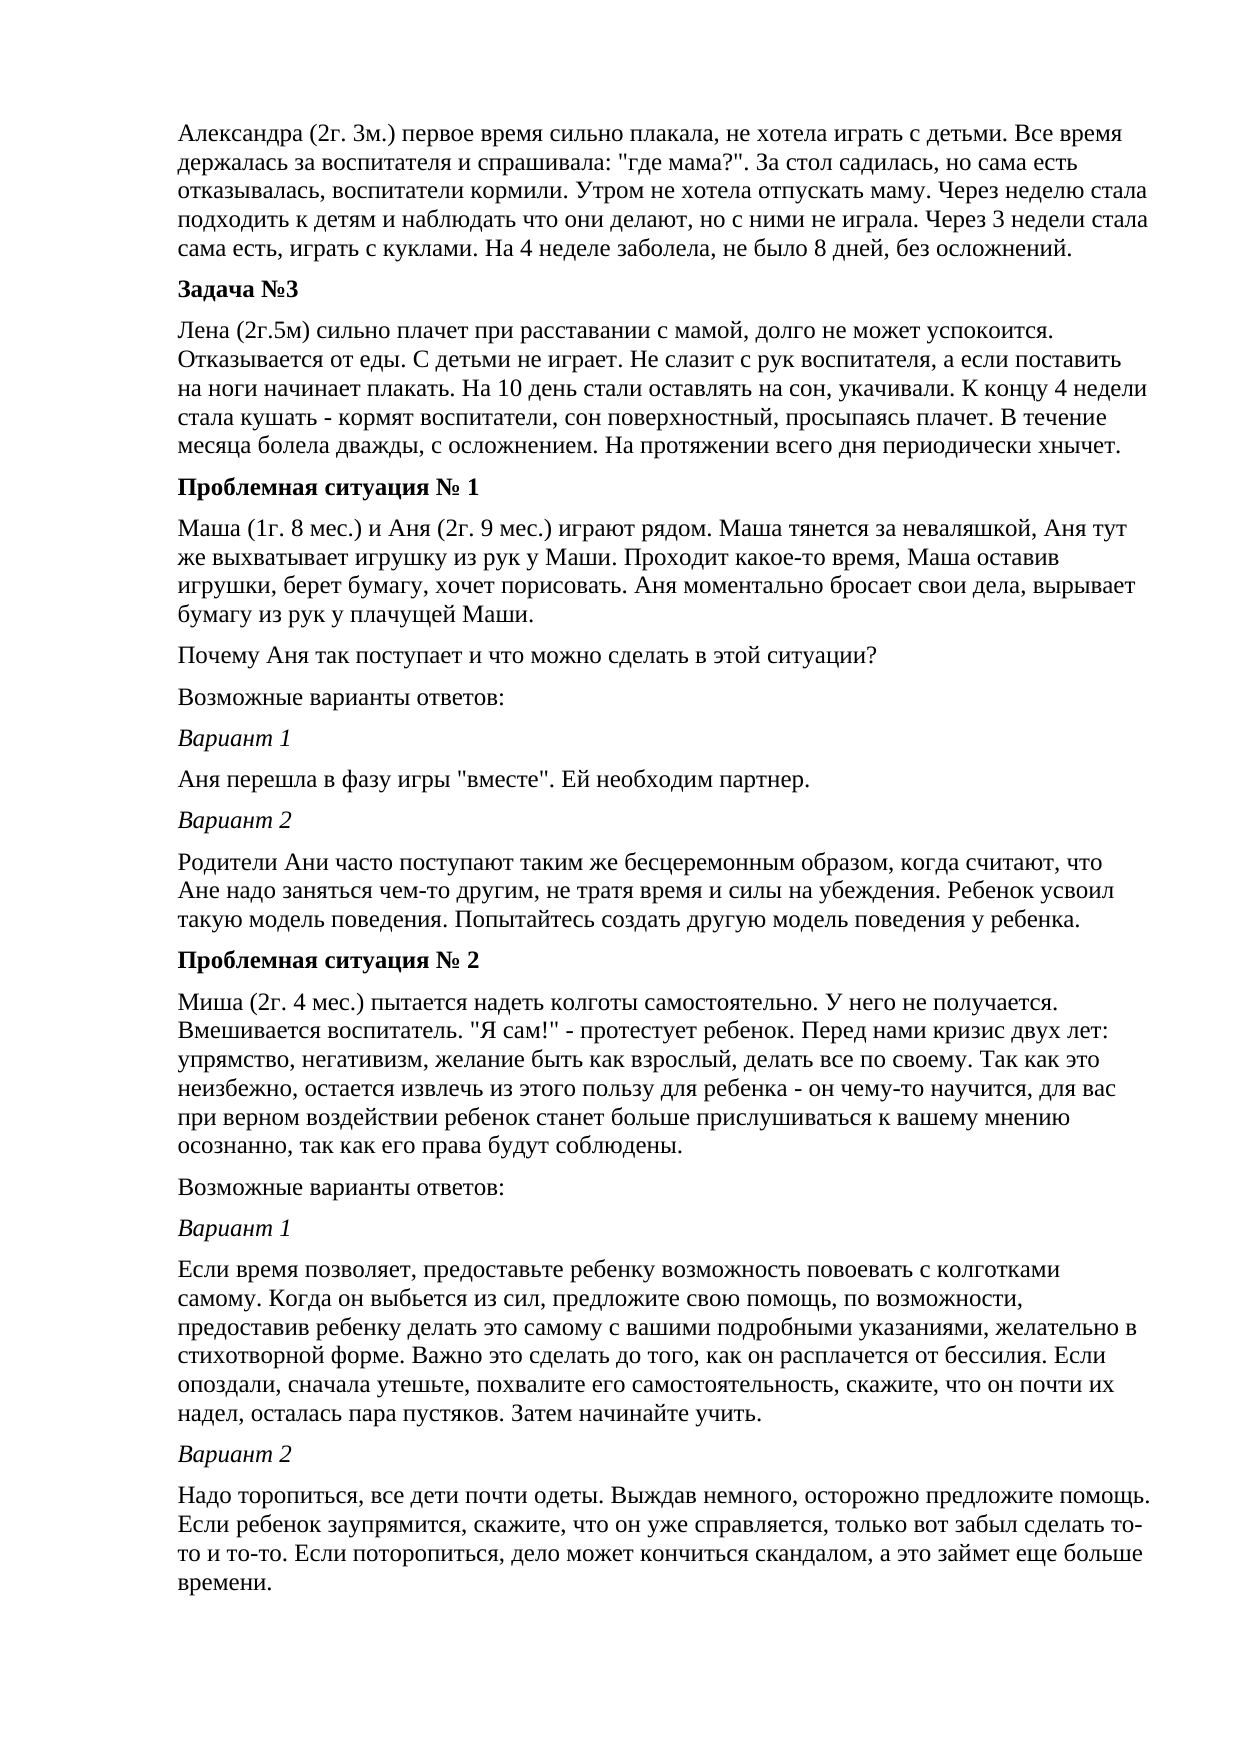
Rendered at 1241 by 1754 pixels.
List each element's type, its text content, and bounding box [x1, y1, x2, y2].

text Родители Ани часто поступают таким же бесцеремонным образом, когда считают, что Ане надо заняться чем-то другим, не тратя время и силы на убеждения. Ребенок усвоил такую модель поведения. Попытайтесь создать другую модель поведения у ребенка. [177, 847, 1152, 933]
text Александра (2г. 3м.) первое время сильно плакала, не хотела играть с детьми. Все время держалась за воспитателя и спрашивала: "где мама?". За стол садилась, но сама есть отказывалась, воспитатели кормили. Утром не хотела отпускать маму. Через неделю стала подходить к детям и наблюдать что они делают, но с ними не играла. Через 3 недели стала сама есть, играть с куклами. На 4 неделе заболела, не было 8 дней, без осложнений. [177, 118, 1152, 262]
text Если время позволяет, предоставьте ребенку возможность повоевать с колготками самому. Когда он выбьется из сил, предложите свою помощь, по возможности, предоставив ребенку делать это самому с вашими подробными указаниями, желательно в стихотворной форме. Важно это сделать до того, как он расплачется от бессилия. Если опоздали, сначала утешьте, похвалите его самостоятельность, скажите, что он почти их надел, осталась пара пустяков. Затем начинайте учить. [177, 1254, 1152, 1427]
text Проблемная ситуация № 2 [177, 946, 1152, 974]
text Вариант 2 [177, 1439, 1152, 1468]
text Вариант 2 [177, 806, 1152, 834]
text Проблемная ситуация № 1 [177, 472, 1152, 501]
text Возможные варианты ответов: [177, 682, 1152, 711]
text Возможные варианты ответов: [177, 1172, 1152, 1201]
text Надо торопиться, все дети почти одеты. Выждав немного, осторожно предложите помощь. Если ребенок заупрямится, скажите, что он уже справляется, только вот забыл сделать то-то и то-то. Если поторопиться, дело может кончиться скандалом, а это займет еще больше времени. [177, 1481, 1152, 1596]
text Миша (2г. 4 мес.) пытается надеть колготы самостоятельно. У него не получается. Вмешивается воспитатель. "Я сам!" - протестует ребенок. Перед нами кризис двух лет: упрямство, негативизм, желание быть как взрослый, делать все по своему. Так как это неизбежно, остается извлечь из этого пользу для ребенка - он чему-то научится, для вас при верном воздействии ребенок станет больше прислушиваться к вашему мнению осознанно, так как его права будут соблюдены. [177, 987, 1152, 1159]
text Маша (1г. 8 мес.) и Аня (2г. 9 мес.) играют рядом. Маша тянется за неваляшкой, Аня тут же выхватывает игрушку из рук у Маши. Проходит какое-то время, Маша оставив игрушки, берет бумагу, хочет порисовать. Аня моментально бросает свои дела, вырывает бумагу из рук у плачущей Маши. [177, 513, 1152, 628]
text Лена (2г.5м) сильно плачет при расставании с мамой, долго не может успокоится. Отказывается от еды. С детьми не играет. Не слазит с рук воспитателя, а если поставить на ноги начинает плакать. На 10 день стали оставлять на сон, укачивали. К концу 4 недели стала кушать - кормят воспитатели, сон поверхностный, просыпаясь плачет. В течение месяца болела дважды, с осложнением. На протяжении всего дня периодически хнычет. [177, 316, 1152, 459]
text Вариант 1 [177, 1213, 1152, 1242]
text Почему Аня так поступает и что можно сделать в этой ситуации? [177, 641, 1152, 669]
text Аня перешла в фазу игры "вместе". Ей необходим партнер. [177, 764, 1152, 793]
text Задача №3 [177, 274, 1152, 303]
text Вариант 1 [177, 723, 1152, 752]
